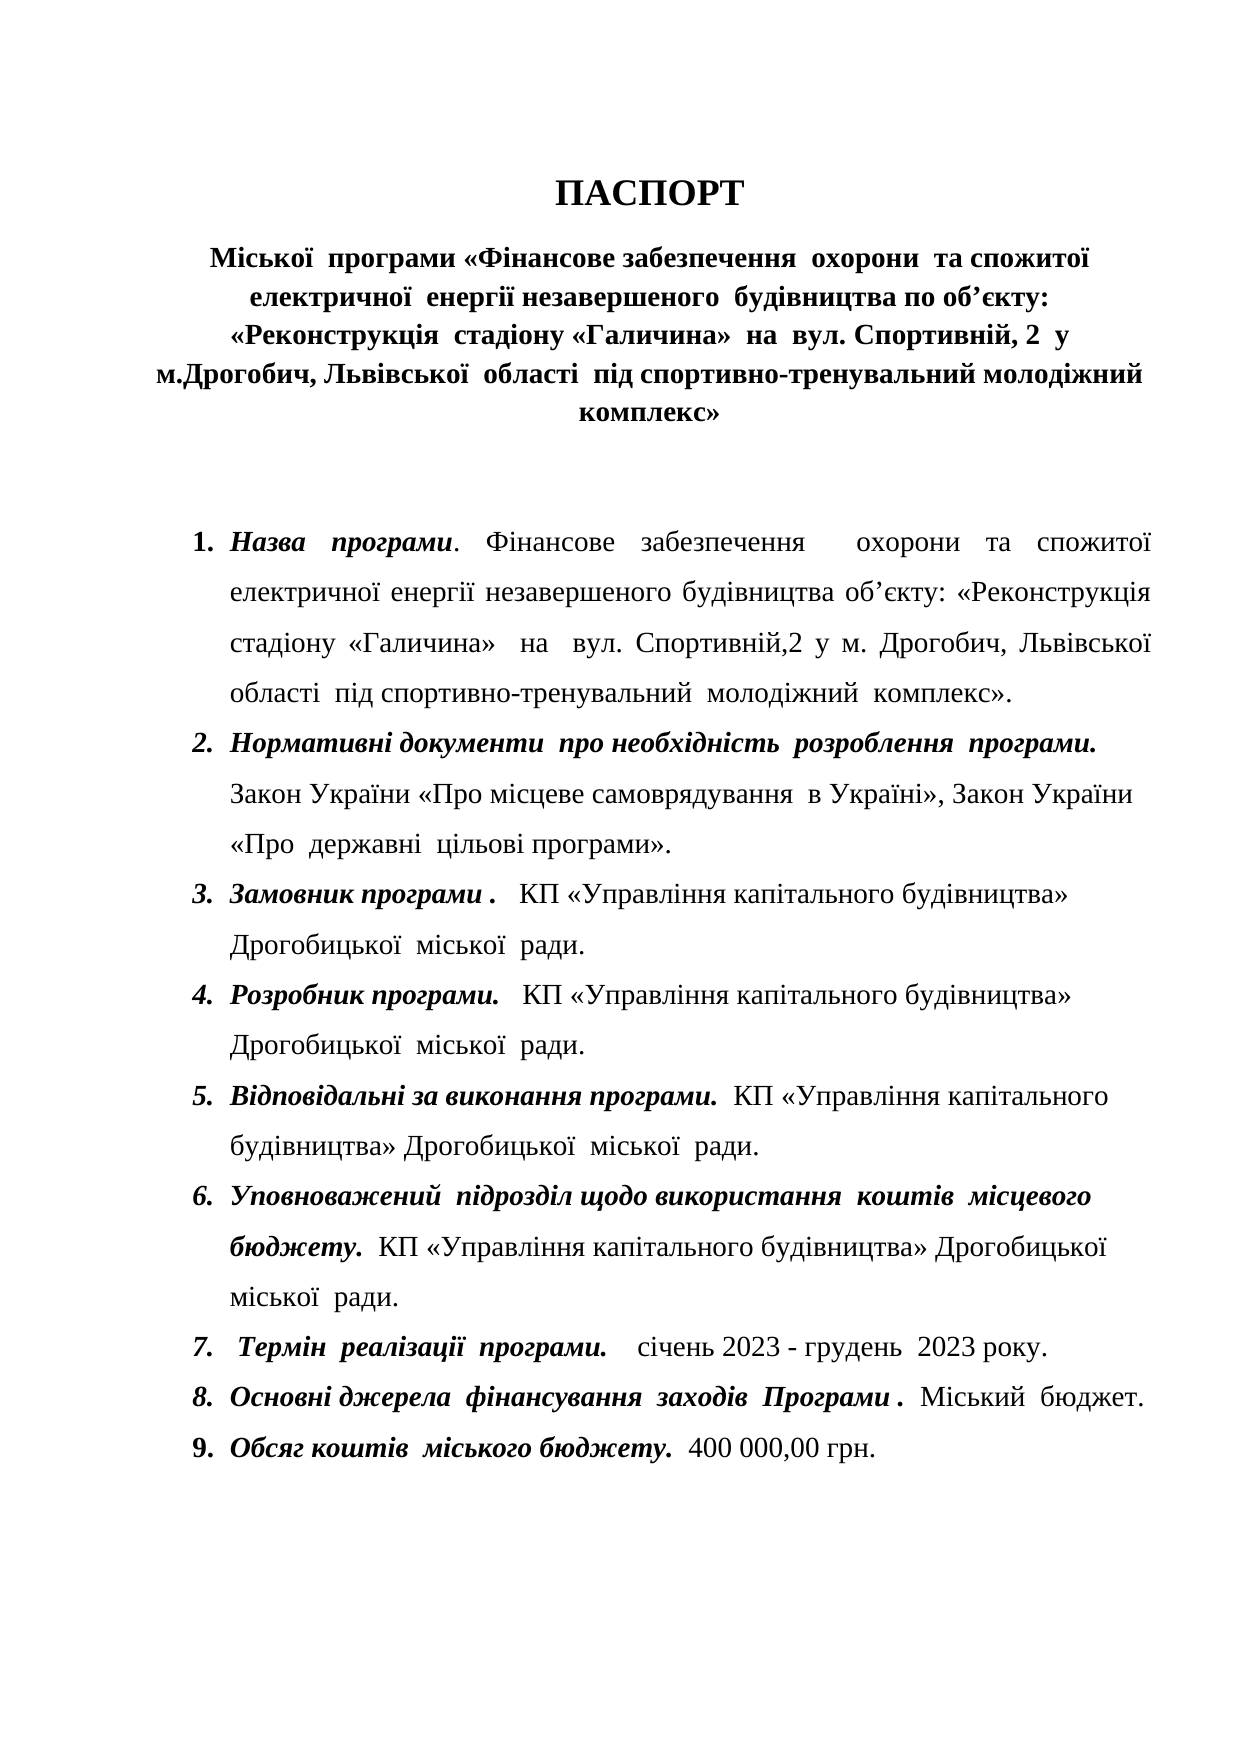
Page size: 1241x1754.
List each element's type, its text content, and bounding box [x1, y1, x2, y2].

list Обсяг коштів міського бюджету. 400 000,00 грн. [192, 1430, 1152, 1463]
list Термін реалізації програми. січень 2023 - грудень 2023 року. [192, 1329, 1152, 1363]
list Основні джерела фінансування заходів Програми . Міський бюджет. [192, 1379, 1152, 1413]
text Міської програми «Фінансове забезпечення охорони та спожитої електричної енергії незавершеного будівництва по об’єкту: «Реконструкція стадіону «Галичина» на вул. Спортивній, 2 у м.Дрогобич, Львівської області під спортивно-тренувальний молодіжний комплекс» [148, 240, 1152, 428]
list Замовник програми . КП «Управління капітального будівництва» Дрогобицької міської ради. [192, 876, 1152, 960]
list Відповідальні за виконання програми. КП «Управління капітального будівництва» Дрогобицької міської ради. [192, 1078, 1152, 1162]
list Уповноважений підрозділ щодо використання коштів місцевого бюджету. КП «Управління капітального будівництва» Дрогобицької міської ради. [192, 1178, 1152, 1312]
list Нормативні документи про необхідність розроблення програми. Закон України «Про місцеве самоврядування в Україні», Закон України «Про державні цільові програми». [192, 726, 1152, 860]
text ПАСПОРТ [148, 170, 1152, 213]
list Назва програми. Фінансове забезпечення охорони та спожитої електричної енергії незавершеного будівництва об’єкту: «Реконструкція стадіону «Галичина» на вул. Спортивній,2 у м. Дрогобич, Львівської області під спортивно-тренувальний молодіжний комплекс». [192, 524, 1152, 709]
list Розробник програми. КП «Управління капітального будівництва» Дрогобицької міської ради. [192, 977, 1152, 1061]
